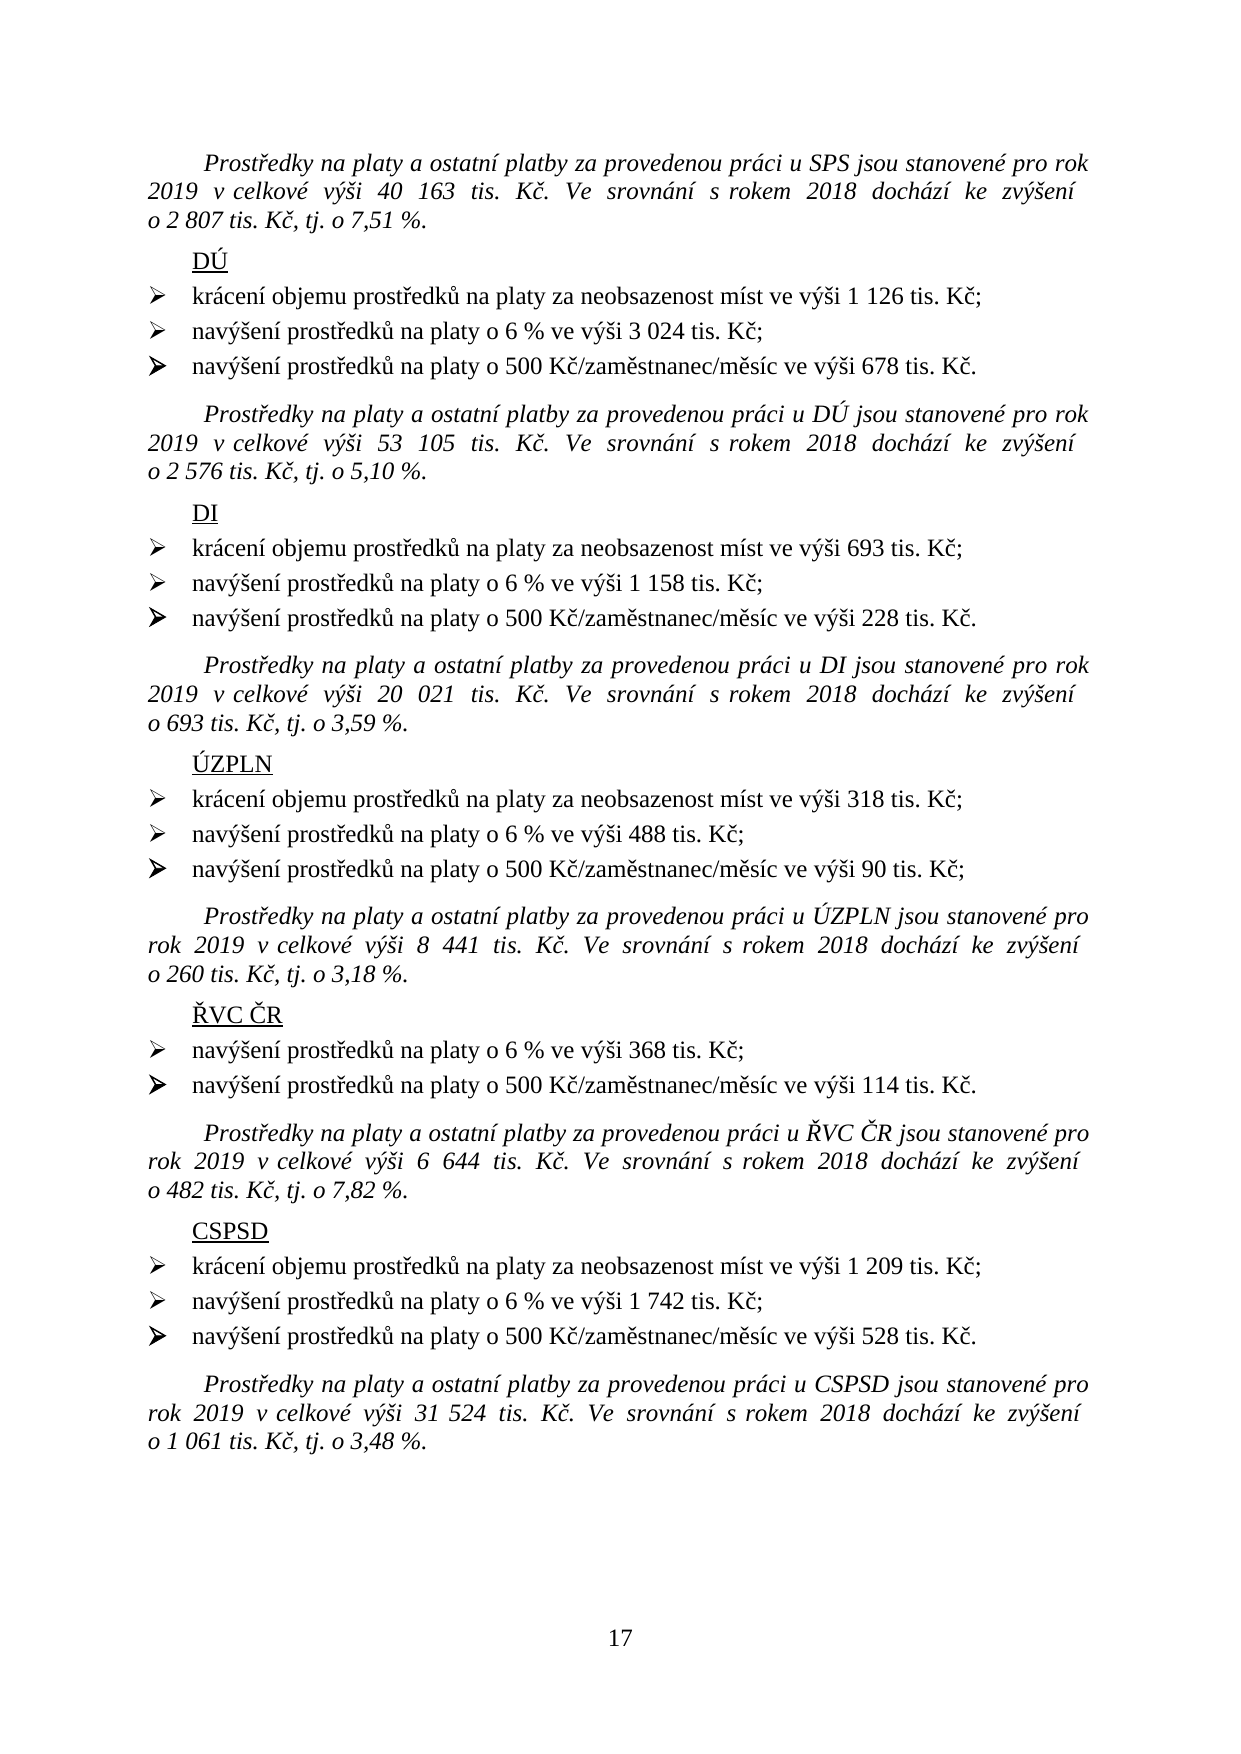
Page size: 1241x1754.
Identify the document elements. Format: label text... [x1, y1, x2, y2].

list navýšení prostředků na platy o 6 % ve výši 368 tis. Kč; [148, 1035, 1093, 1064]
text Prostředky na platy a ostatní platby za provedenou práci u CSPSD jsou stanovené pro rok 2019 v celkové výši 31 524 tis. Kč. Ve srovnání s rokem 2018 dochází ke zvýšení o 1 061 tis. Kč, tj. o 3,48 %. [148, 1369, 1093, 1455]
text CSPSD [192, 1216, 1093, 1245]
list navýšení prostředků na platy o 500 Kč/zaměstnanec/měsíc ve výši 228 tis. Kč. [148, 603, 1093, 631]
list krácení objemu prostředků na platy za neobsazenost míst ve výši 318 tis. Kč; [148, 784, 1093, 813]
text Prostředky na platy a ostatní platby za provedenou práci u SPS jsou stanovené pro rok 2019 v celkové výši 40 163 tis. Kč. Ve srovnání s rokem 2018 dochází ke zvýšení o 2 807 tis. Kč, tj. o 7,51 %. [148, 148, 1093, 234]
list navýšení prostředků na platy o 6 % ve výši 1 158 tis. Kč; [148, 568, 1093, 596]
text Prostředky na platy a ostatní platby za provedenou práci u ŘVC ČR jsou stanovené pro rok 2019 v celkové výši 6 644 tis. Kč. Ve srovnání s rokem 2018 dochází ke zvýšení o 482 tis. Kč, tj. o 7,82 %. [148, 1118, 1093, 1204]
list krácení objemu prostředků na platy za neobsazenost míst ve výši 693 tis. Kč; [148, 533, 1093, 561]
text ŘVC ČR [192, 1000, 1093, 1029]
text Prostředky na platy a ostatní platby za provedenou práci u DI jsou stanovené pro rok 2019 v celkové výši 20 021 tis. Kč. Ve srovnání s rokem 2018 dochází ke zvýšení o 693 tis. Kč, tj. o 3,59 %. [148, 650, 1093, 736]
list navýšení prostředků na platy o 500 Kč/zaměstnanec/měsíc ve výši 114 tis. Kč. [148, 1070, 1093, 1099]
list krácení objemu prostředků na platy za neobsazenost míst ve výši 1 126 tis. Kč; [148, 281, 1093, 310]
text Prostředky na platy a ostatní platby za provedenou práci u DÚ jsou stanovené pro rok 2019 v celkové výši 53 105 tis. Kč. Ve srovnání s rokem 2018 dochází ke zvýšení o 2 576 tis. Kč, tj. o 5,10 %. [148, 399, 1093, 485]
list navýšení prostředků na platy o 6 % ve výši 488 tis. Kč; [148, 819, 1093, 848]
list navýšení prostředků na platy o 500 Kč/zaměstnanec/měsíc ve výši 528 tis. Kč. [148, 1321, 1093, 1350]
text DÚ [192, 246, 1093, 275]
list navýšení prostředků na platy o 6 % ve výši 1 742 tis. Kč; [148, 1286, 1093, 1315]
list navýšení prostředků na platy o 500 Kč/zaměstnanec/měsíc ve výši 90 tis. Kč; [148, 854, 1093, 883]
list navýšení prostředků na platy o 6 % ve výši 3 024 tis. Kč; [148, 316, 1093, 345]
list navýšení prostředků na platy o 500 Kč/zaměstnanec/měsíc ve výši 678 tis. Kč. [148, 351, 1093, 380]
text DI [192, 498, 1093, 526]
text Prostředky na platy a ostatní platby za provedenou práci u ÚZPLN jsou stanovené pro rok 2019 v celkové výši 8 441 tis. Kč. Ve srovnání s rokem 2018 dochází ke zvýšení o 260 tis. Kč, tj. o 3,18 %. [148, 901, 1093, 988]
text ÚZPLN [192, 749, 1093, 778]
list krácení objemu prostředků na platy za neobsazenost míst ve výši 1 209 tis. Kč; [148, 1251, 1093, 1280]
